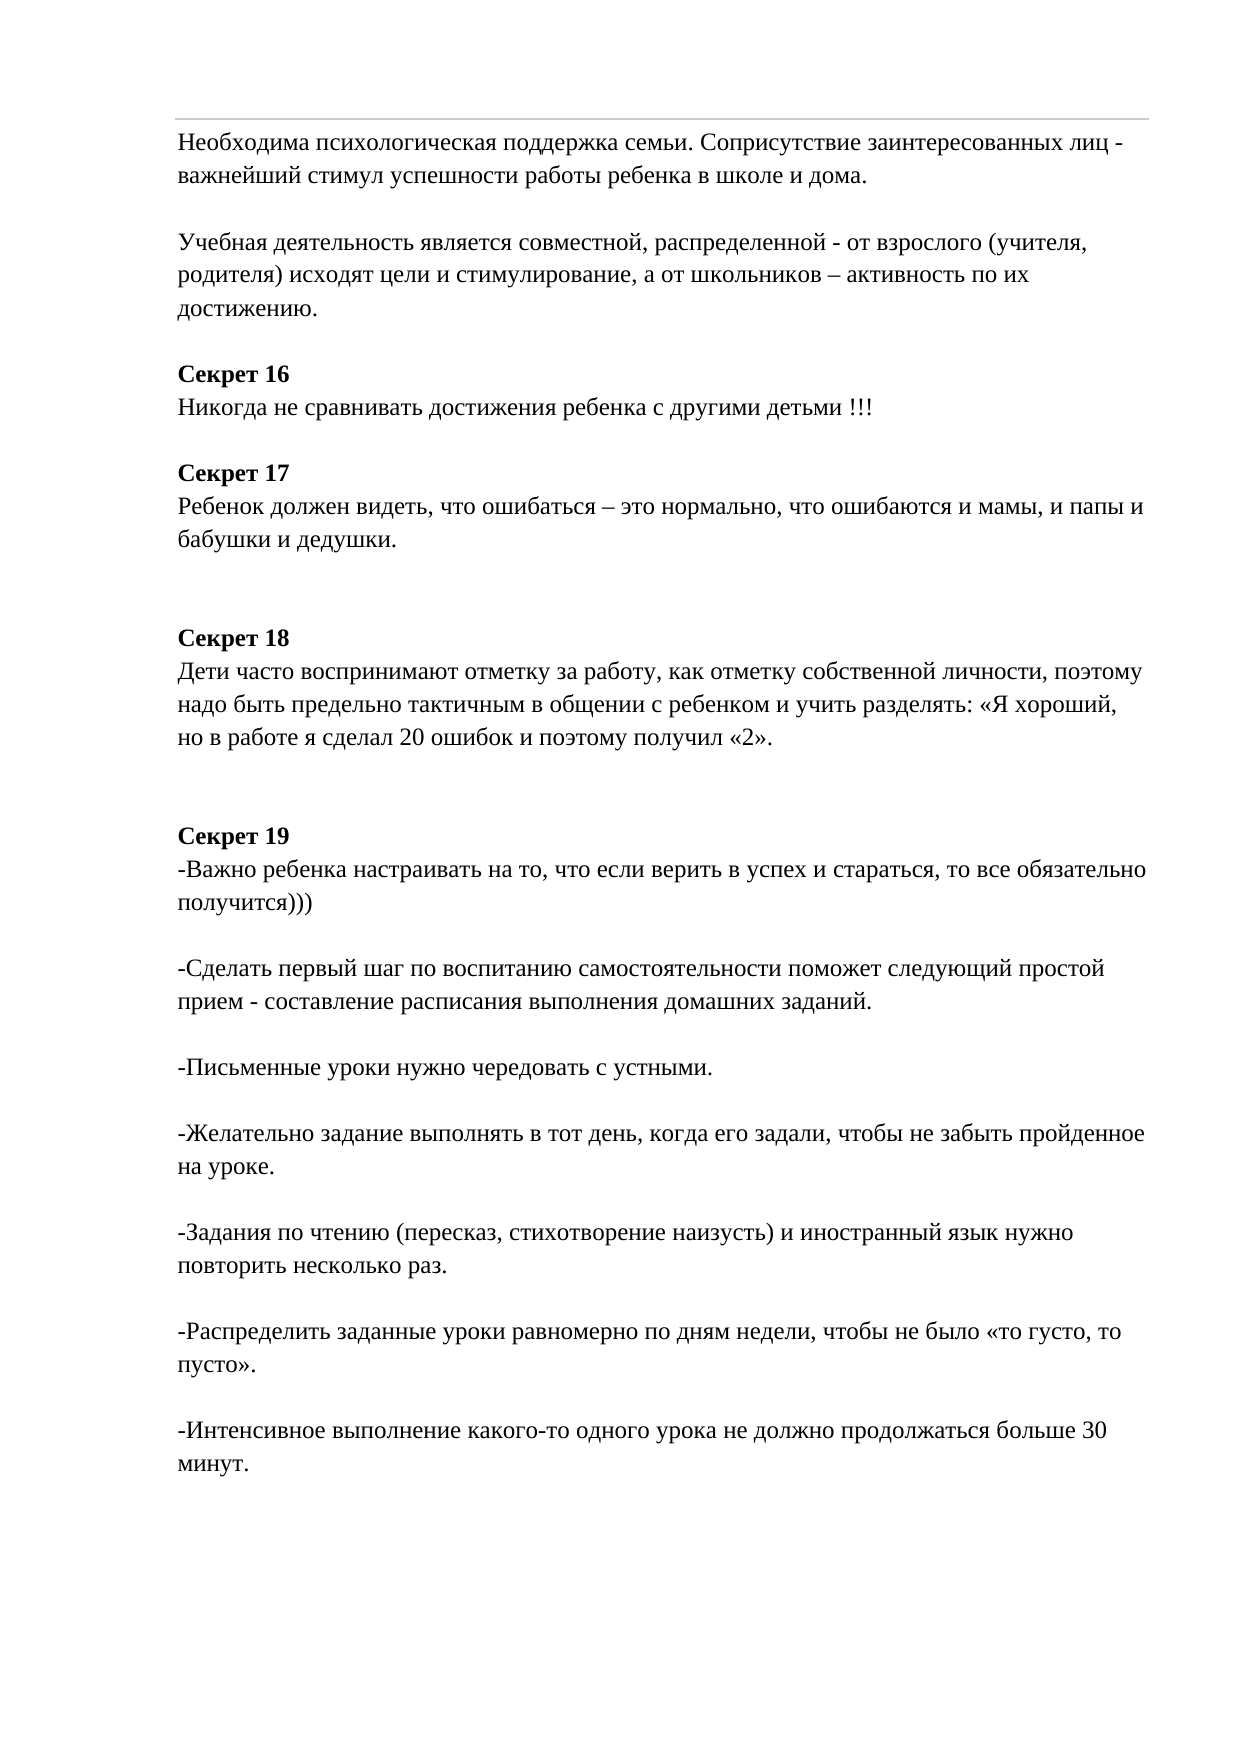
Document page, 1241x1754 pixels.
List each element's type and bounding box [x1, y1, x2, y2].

table_header [175, 120, 1149, 1509]
